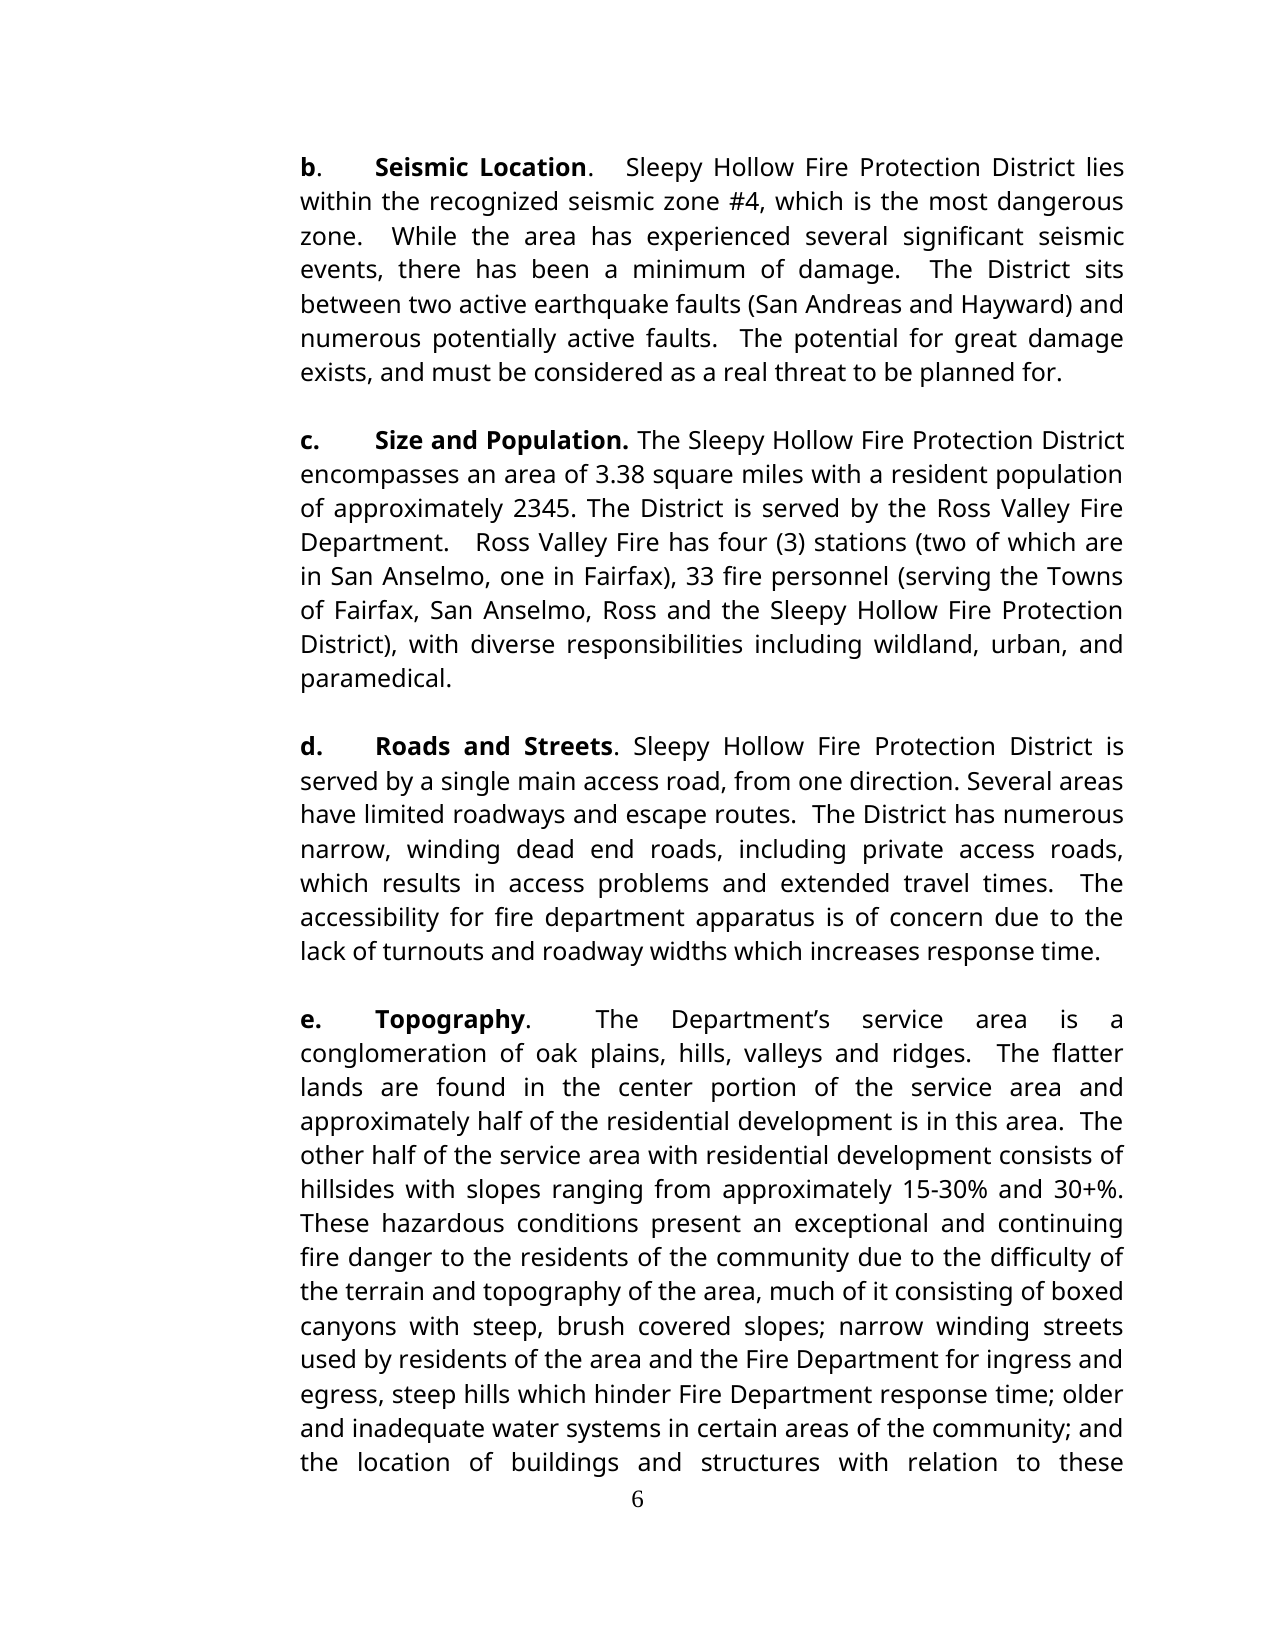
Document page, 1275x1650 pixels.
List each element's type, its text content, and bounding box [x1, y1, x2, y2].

text c. Size and Population. The Sleepy Hollow Fire Protection District encompasses an area of 3.38 square miles with a resident population of approximately 2345. The District is served by the Ross Valley Fire Department. Ross Valley Fire has four (3) stations (two of which are in San Anselmo, one in Fairfax), 33 fire personnel (serving the Towns of Fairfax, San Anselmo, Ross and the Sleepy Hollow Fire Protection District), with diverse responsibilities including wildland, urban, and paramedical. [300, 422, 1125, 695]
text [300, 1002, 1125, 1478]
text b. Seismic Location. Sleepy Hollow Fire Protection District lies within the recognized seismic zone #4, which is the most dangerous zone. While the area has experienced several significant seismic events, there has been a minimum of damage. The District sits between two active earthquake faults (San Andreas and Hayward) and numerous potentially active faults. The potential for great damage exists, and must be considered as a real threat to be planned for. [300, 150, 1125, 388]
text d. Roads and Streets. Sleepy Hollow Fire Protection District is served by a single main access road, from one direction. Several areas have limited roadways and escape routes. The District has numerous narrow, winding dead end roads, including private access roads, which results in access problems and extended travel times. The accessibility for fire department apparatus is of concern due to the lack of turnouts and roadway widths which increases response time. [300, 729, 1125, 967]
